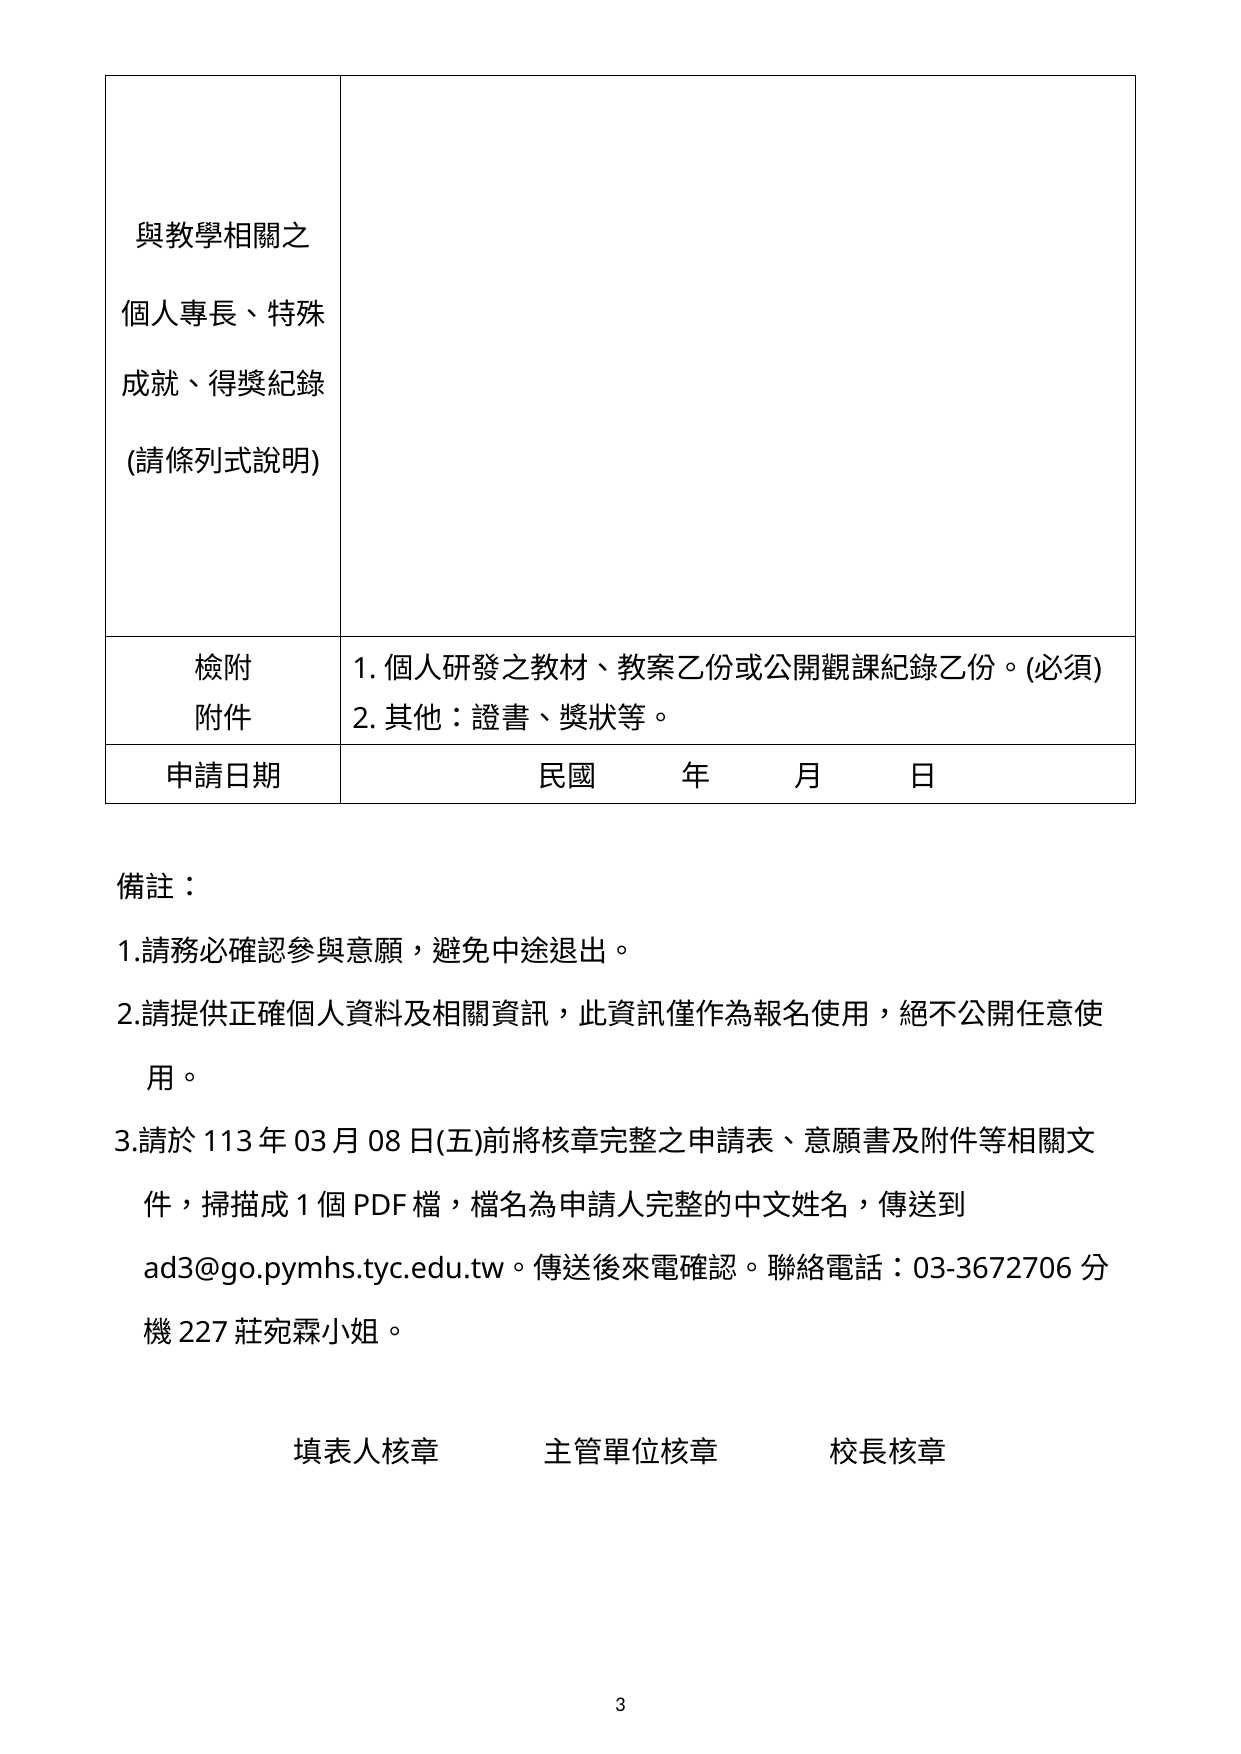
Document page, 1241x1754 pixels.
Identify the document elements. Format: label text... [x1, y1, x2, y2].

table_cell 檢附 附件 [106, 637, 340, 744]
table_cell 1. 個人研發之教材、教案乙份或公開觀課紀錄乙份。(必須) 2. 其他：證書、獎狀等。 [341, 637, 1135, 744]
table_cell 與教學相關之 個人專長、特殊成就、得獎紀錄 (請條列式說明) [106, 76, 340, 636]
table_cell 申請日期 [106, 745, 340, 803]
table_cell [341, 76, 1135, 636]
table_cell 民國 年 月 日 [341, 745, 1135, 803]
table_cell 備註： 1.請務必確認參與意願，避免中途退出。 2.請提供正確個人資料及相關資訊，此資訊僅作為報名使用，絕不公開任意使用。 3.請於113年03月08日(五)前將核章完整之申請表、意願書及附件等相關文件，掃描成1個PDF檔，檔名為申請人完整的中文姓名，傳送到ad3@go.pymhs.tyc.edu.tw。傳送後來電確認。聯絡電話：03-3672706 分機227莊宛霖小姐。 [105, 804, 1135, 1428]
text 填表人核章 主管單位核章 校長核章 [75, 1428, 1165, 1471]
